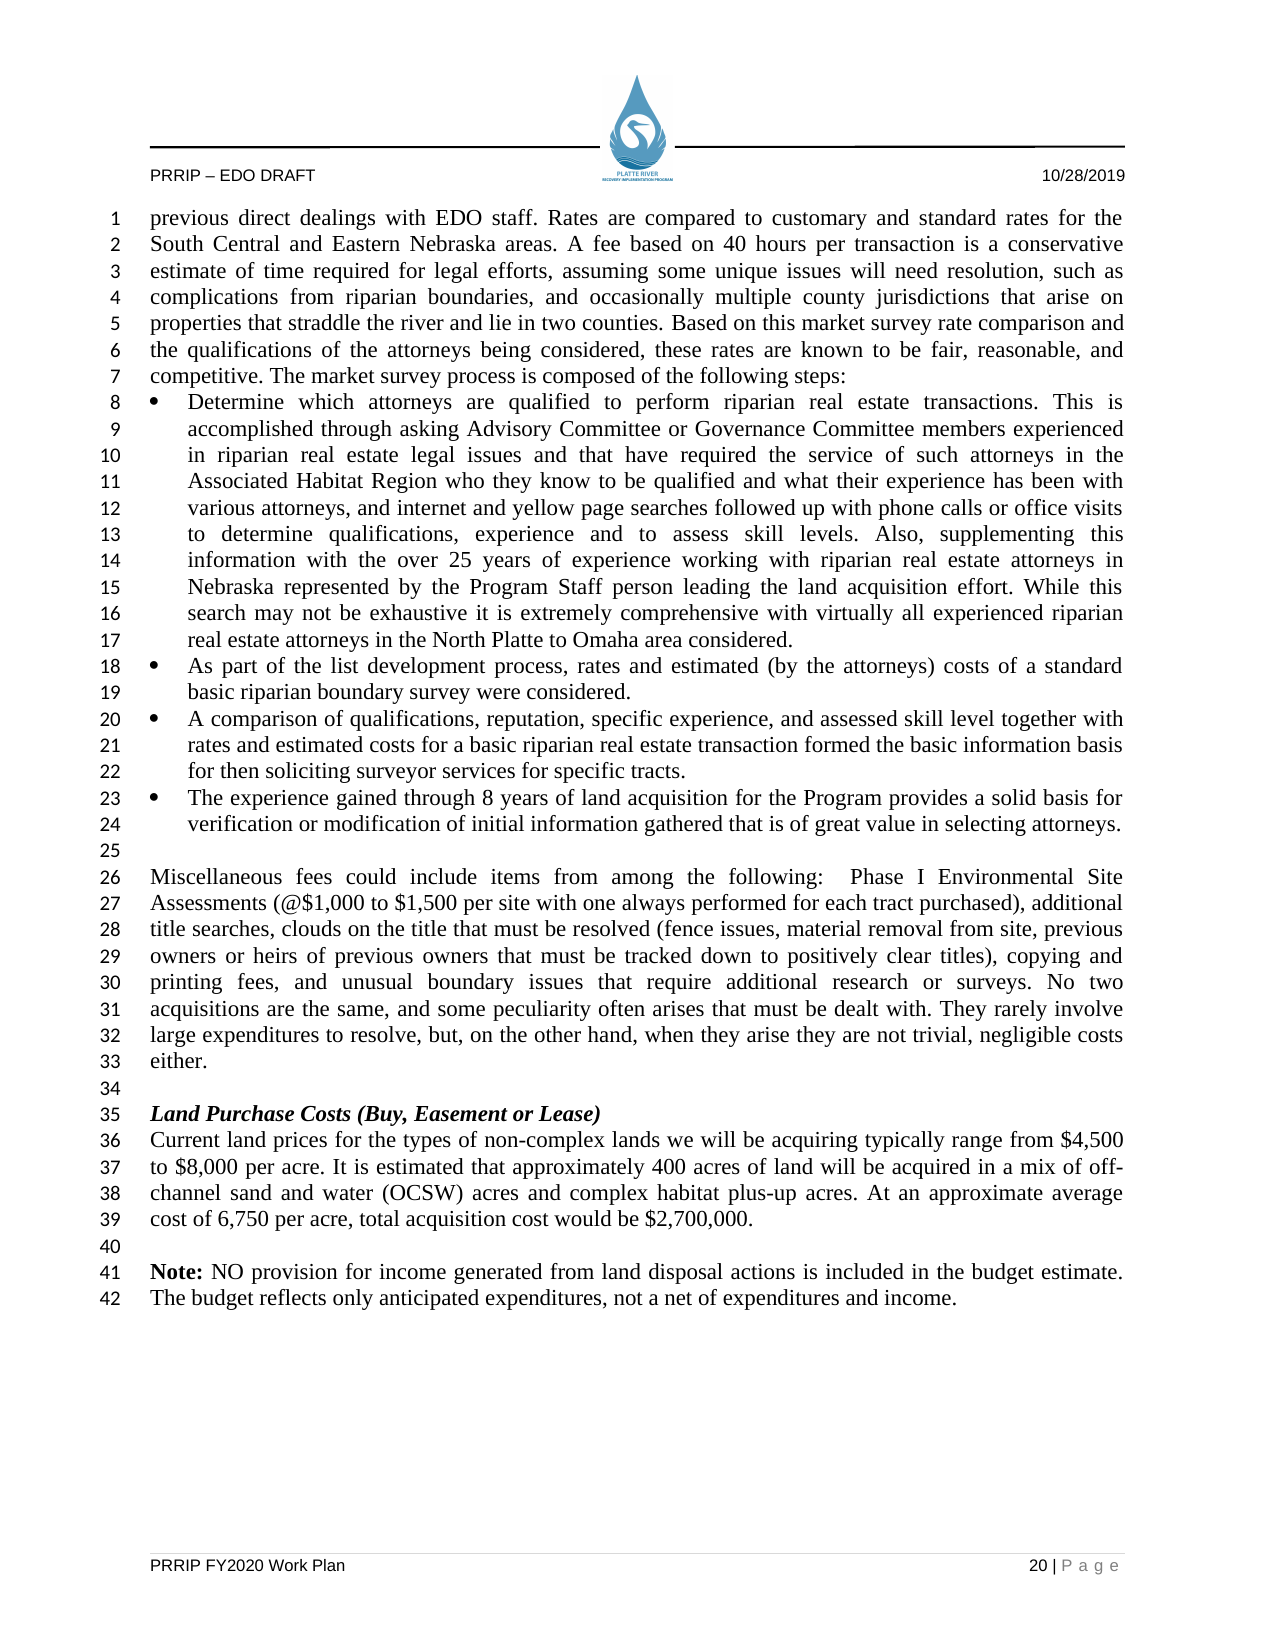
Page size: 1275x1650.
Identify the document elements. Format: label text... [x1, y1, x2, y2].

text Miscellaneous fees could include items from among the following: Phase I Environmental Site Assessments (@$1,000 to $1,500 per site with one always performed for each tract purchased), additional title searches, clouds on the title that must be resolved (fence issues, material removal from site, previous owners or heirs of previous owners that must be tracked down to positively clear titles), copying and printing fees, and unusual boundary issues that require additional research or surveys. No two acquisitions are the same, and some peculiarity often arises that must be dealt with. They rarely involve large expenditures to resolve, but, on the other hand, when they arise they are not trivial, negligible costs either. [150, 863, 1125, 1074]
text Note: NO provision for income generated from land disposal actions is included in the budget estimate. The budget reflects only anticipated expenditures, not a net of expenditures and income. [150, 1258, 1125, 1311]
list The experience gained through 8 years of land acquisition for the Program provides a solid basis for verification or modification of initial information gathered that is of great value in selecting attorneys. [150, 784, 1125, 836]
list A comparison of qualifications, reputation, specific experience, and assessed skill level together with rates and estimated costs for a basic riparian real estate transaction formed the basic information basis for then soliciting surveyor services for specific tracts. [150, 705, 1125, 784]
picture [602, 75, 673, 182]
text Land Purchase Costs (Buy, Easement or Lease) [150, 1100, 1125, 1126]
list As part of the list development process, rates and estimated (by the attorneys) costs of a standard basic riparian boundary survey were considered. [150, 652, 1125, 705]
text Current land prices for the types of non-complex lands we will be acquiring typically range from $4,500 to $8,000 per acre. It is estimated that approximately 400 acres of land will be acquired in a mix of off-channel sand and water (OCSW) acres and complex habitat plus-up acres. At an approximate average cost of 6,750 per acre, total acquisition cost would be $2,700,000. [150, 1126, 1125, 1232]
list Determine which attorneys are qualified to perform riparian real estate transactions. This is accomplished through asking Advisory Committee or Governance Committee members experienced in riparian real estate legal issues and that have required the service of such attorneys in the Associated Habitat Region who they know to be qualified and what their experience has been with various attorneys, and internet and yellow page searches followed up with phone calls or office visits to determine qualifications, experience and to assess skill levels. Also, supplementing this information with the over 25 years of experience working with riparian real estate attorneys in Nebraska represented by the Program Staff person leading the land acquisition effort. While this search may not be exhaustive it is extremely comprehensive with virtually all experienced riparian real estate attorneys in the North Platte to Omaha area considered. [150, 388, 1125, 652]
